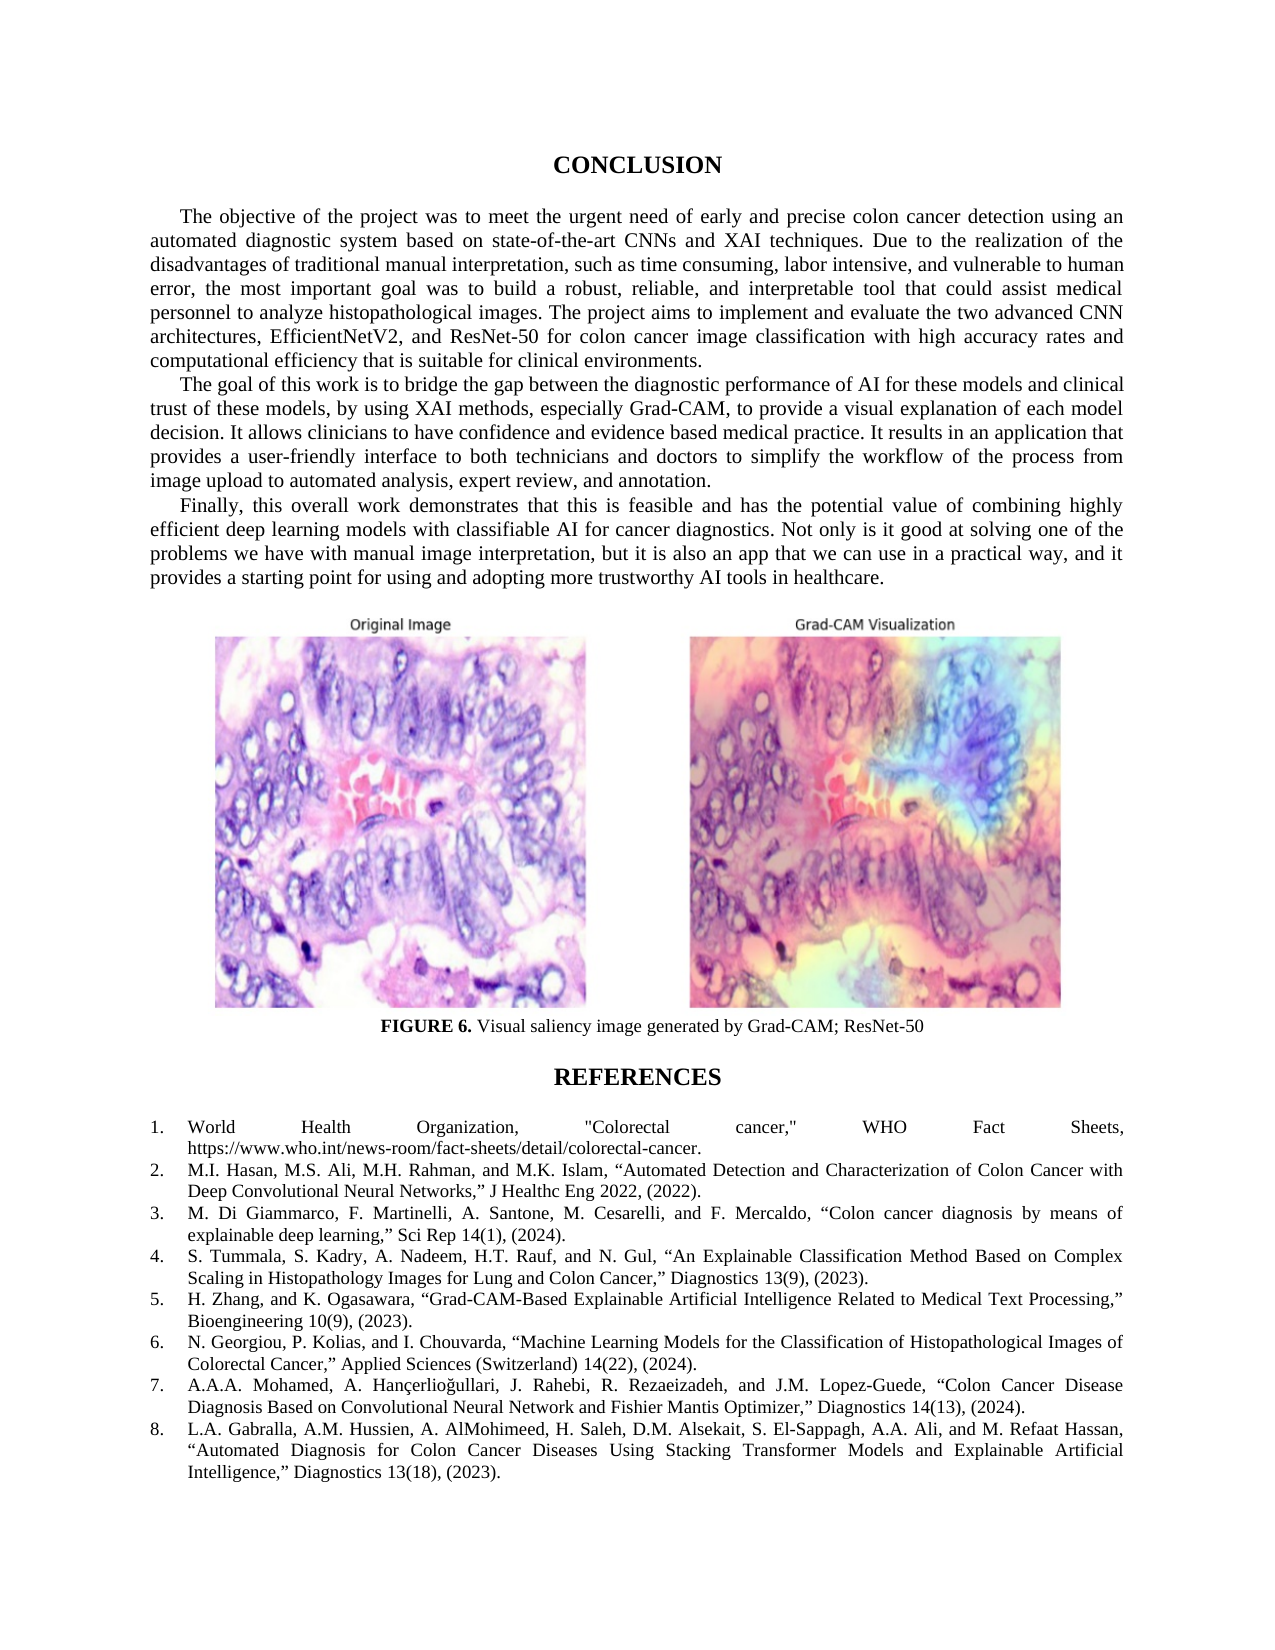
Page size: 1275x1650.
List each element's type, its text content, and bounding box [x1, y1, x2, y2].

picture [207, 610, 1068, 1016]
subtitle References [150, 1062, 1125, 1091]
list M.I. Hasan, M.S. Ali, M.H. Rahman, and M.K. Islam, “Automated Detection and Characterization of Colon Cancer with Deep Convolutional Neural Networks,” J Healthc Eng 2022, (2022). [150, 1159, 1125, 1202]
subtitle CONClusion [150, 150, 1125, 179]
list M. Di Giammarco, F. Martinelli, A. Santone, M. Cesarelli, and F. Mercaldo, “Colon cancer diagnosis by means of explainable deep learning,” Sci Rep 14(1), (2024). [150, 1202, 1125, 1245]
list World Health Organization, "Colorectal cancer," WHO Fact Sheets, https://www.who.int/news-room/fact-sheets/detail/colorectal-cancer. [150, 1116, 1125, 1159]
text FIGURE 6. Visual saliency image generated by Grad-CAM; ResNet-50 [150, 1015, 1125, 1037]
text The objective of the project was to meet the urgent need of early and precise colon cancer detection using an automated diagnostic system based on state-of-the-art CNNs and XAI techniques. Due to the realization of the disadvantages of traditional manual interpretation, such as time consuming, labor intensive, and vulnerable to human error, the most important goal was to build a robust, reliable, and interpretable tool that could assist medical personnel to analyze histopathological images. The project aims to implement and evaluate the two advanced CNN architectures, EfficientNetV2, and ResNet-50 for colon cancer image classification with high accuracy rates and computational efficiency that is suitable for clinical environments. [150, 204, 1125, 372]
list S. Tummala, S. Kadry, A. Nadeem, H.T. Rauf, and N. Gul, “An Explainable Classification Method Based on Complex Scaling in Histopathology Images for Lung and Colon Cancer,” Diagnostics 13(9), (2023). [150, 1245, 1125, 1288]
list L.A. Gabralla, A.M. Hussien, A. AlMohimeed, H. Saleh, D.M. Alsekait, S. El-Sappagh, A.A. Ali, and M. Refaat Hassan, “Automated Diagnosis for Colon Cancer Diseases Using Stacking Transformer Models and Explainable Artificial Intelligence,” Diagnostics 13(18), (2023). [150, 1417, 1125, 1482]
list A.A.A. Mohamed, A. Hançerlioğullari, J. Rahebi, R. Rezaeizadeh, and J.M. Lopez-Guede, “Colon Cancer Disease Diagnosis Based on Convolutional Neural Network and Fishier Mantis Optimizer,” Diagnostics 14(13), (2024). [150, 1374, 1125, 1417]
list N. Georgiou, P. Kolias, and I. Chouvarda, “Machine Learning Models for the Classification of Histopathological Images of Colorectal Cancer,” Applied Sciences (Switzerland) 14(22), (2024). [150, 1331, 1125, 1374]
text The goal of this work is to bridge the gap between the diagnostic performance of AI for these models and clinical trust of these models, by using XAI methods, especially Grad-CAM, to provide a visual explanation of each model decision. It allows clinicians to have confidence and evidence based medical practice. It results in an application that provides a user-friendly interface to both technicians and doctors to simplify the workflow of the process from image upload to automated analysis, expert review, and annotation. [150, 372, 1125, 492]
text Finally, this overall work demonstrates that this is feasible and has the potential value of combining highly efficient deep learning models with classifiable AI for cancer diagnostics. Not only is it good at solving one of the problems we have with manual image interpretation, but it is also an app that we can use in a practical way, and it provides a starting point for using and adopting more trustworthy AI tools in healthcare. [150, 492, 1125, 589]
list H. Zhang, and K. Ogasawara, “Grad-CAM-Based Explainable Artificial Intelligence Related to Medical Text Processing,” Bioengineering 10(9), (2023). [150, 1288, 1125, 1331]
